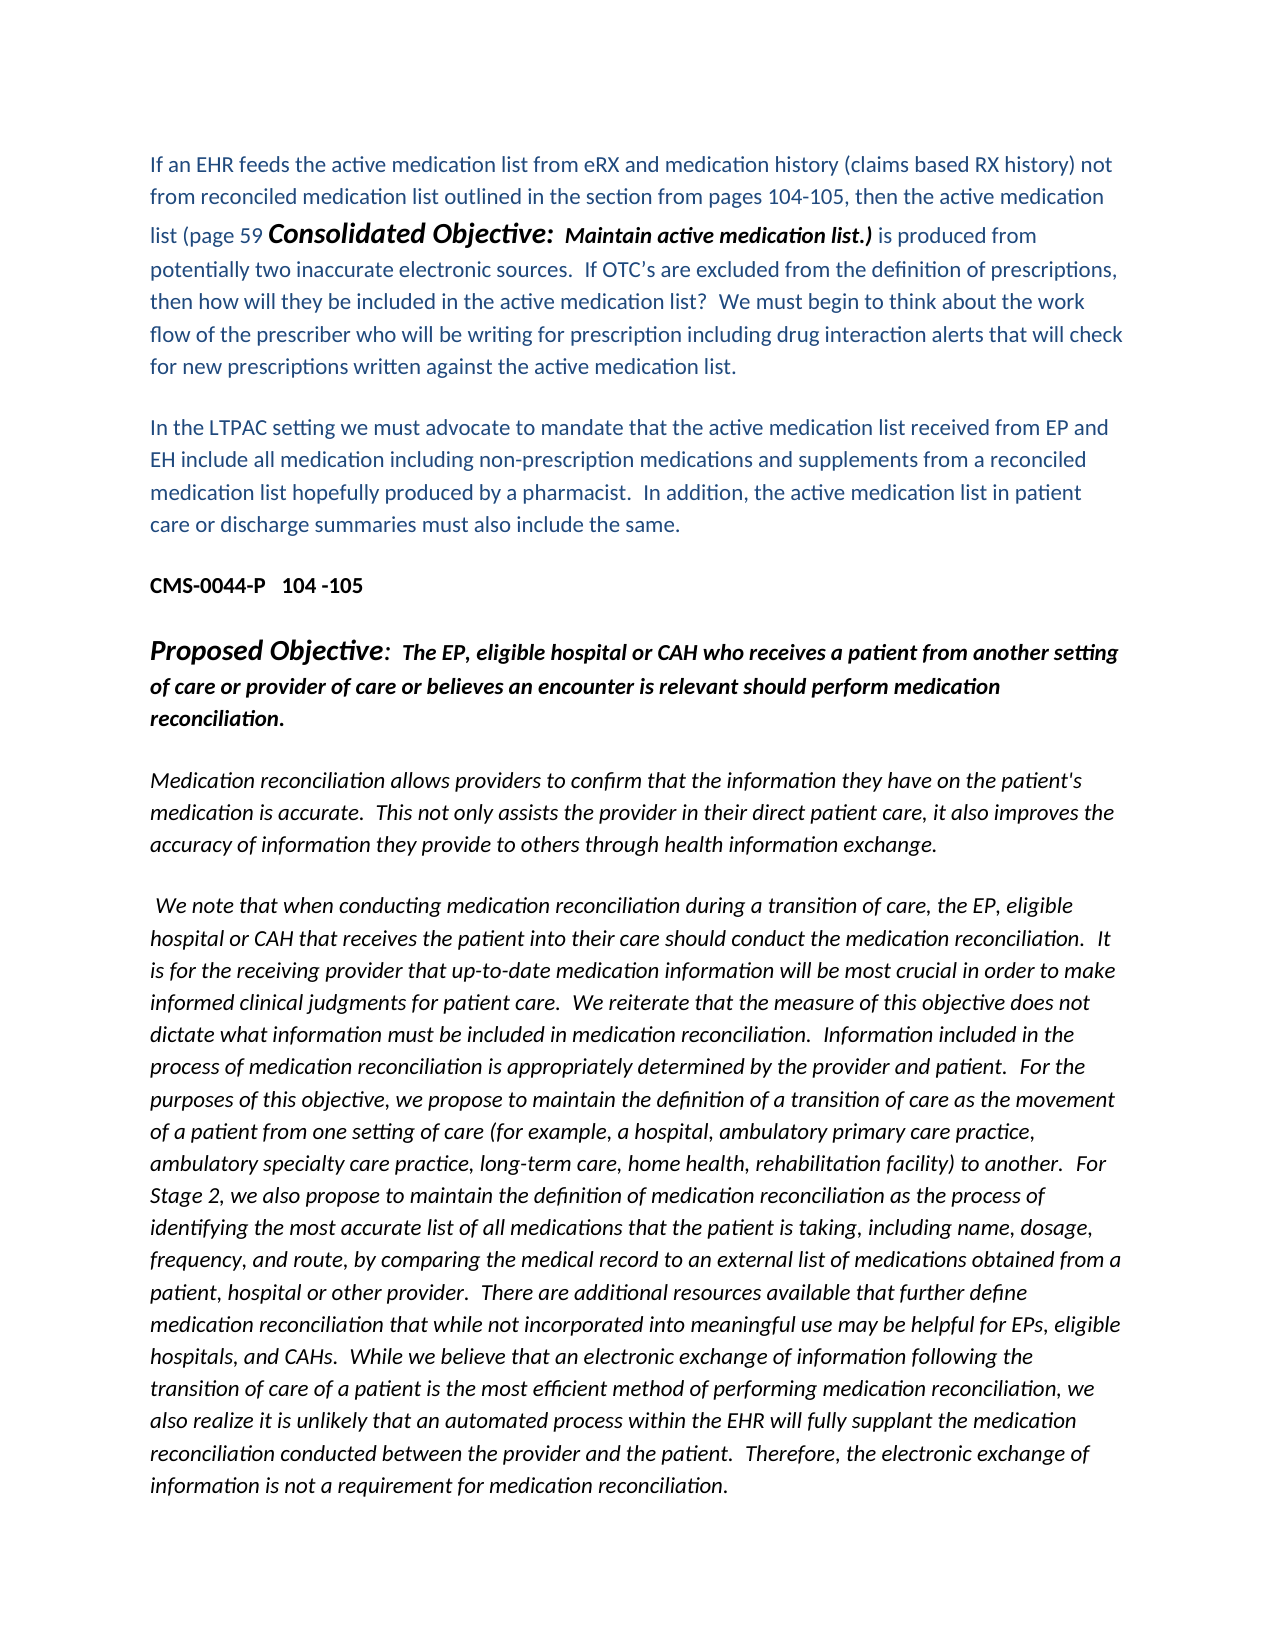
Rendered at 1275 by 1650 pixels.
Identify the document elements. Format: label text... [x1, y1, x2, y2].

text CMS-0044-P 104 -105 [150, 571, 1125, 599]
text Medication reconciliation allows providers to confirm that the information they have on the patient's medication is accurate. This not only assists the provider in their direct patient care, it also improves the accuracy of information they provide to others through health information exchange. [150, 766, 1125, 858]
text In the LTPAC setting we must advocate to mandate that the active medication list received from EP and EH include all medication including non-prescription medications and supplements from a reconciled medication list hopefully produced by a pharmacist. In addition, the active medication list in patient care or discharge summaries must also include the same. [150, 413, 1125, 538]
text We note that when conducting medication reconciliation during a transition of care, the EP, eligible hospital or CAH that receives the patient into their care should conduct the medication reconciliation. It is for the receiving provider that up-to-date medication information will be most crucial in order to make informed clinical judgments for patient care. We reiterate that the measure of this objective does not dictate what information must be included in medication reconciliation. Information included in the process of medication reconciliation is appropriately determined by the provider and patient. For the purposes of this objective, we propose to maintain the definition of a transition of care as the movement of a patient from one setting of care (for example, a hospital, ambulatory primary care practice, ambulatory specialty care practice, long-term care, home health, rehabilitation facility) to another. For Stage 2, we also propose to maintain the definition of medication reconciliation as the process of identifying the most accurate list of all medications that the patient is taking, including name, dosage, frequency, and route, by comparing the medical record to an external list of medications obtained from a patient, hospital or other provider. There are additional resources available that further define medication reconciliation that while not incorporated into meaningful use may be helpful for EPs, eligible hospitals, and CAHs. While we believe that an electronic exchange of information following the transition of care of a patient is the most efficient method of performing medication reconciliation, we also realize it is unlikely that an automated process within the EHR will fully supplant the medication reconciliation conducted between the provider and the patient. Therefore, the electronic exchange of information is not a requirement for medication reconciliation. [150, 892, 1125, 1499]
text If an EHR feeds the active medication list from eRX and medication history (claims based RX history) not from reconciled medication list outlined in the section from pages 104-105, then the active medication list (page 59 Consolidated Objective: Maintain active medication list.) is produced from potentially two inaccurate electronic sources. If OTC’s are excluded from the definition of prescriptions, then how will they be included in the active medication list? We must begin to think about the work flow of the prescriber who will be writing for prescription including drug interaction alerts that will check for new prescriptions written against the active medication list. [150, 150, 1125, 380]
text Proposed Objective: The EP, eligible hospital or CAH who receives a patient from another setting of care or provider of care or believes an encounter is relevant should perform medication reconciliation. [150, 632, 1125, 732]
